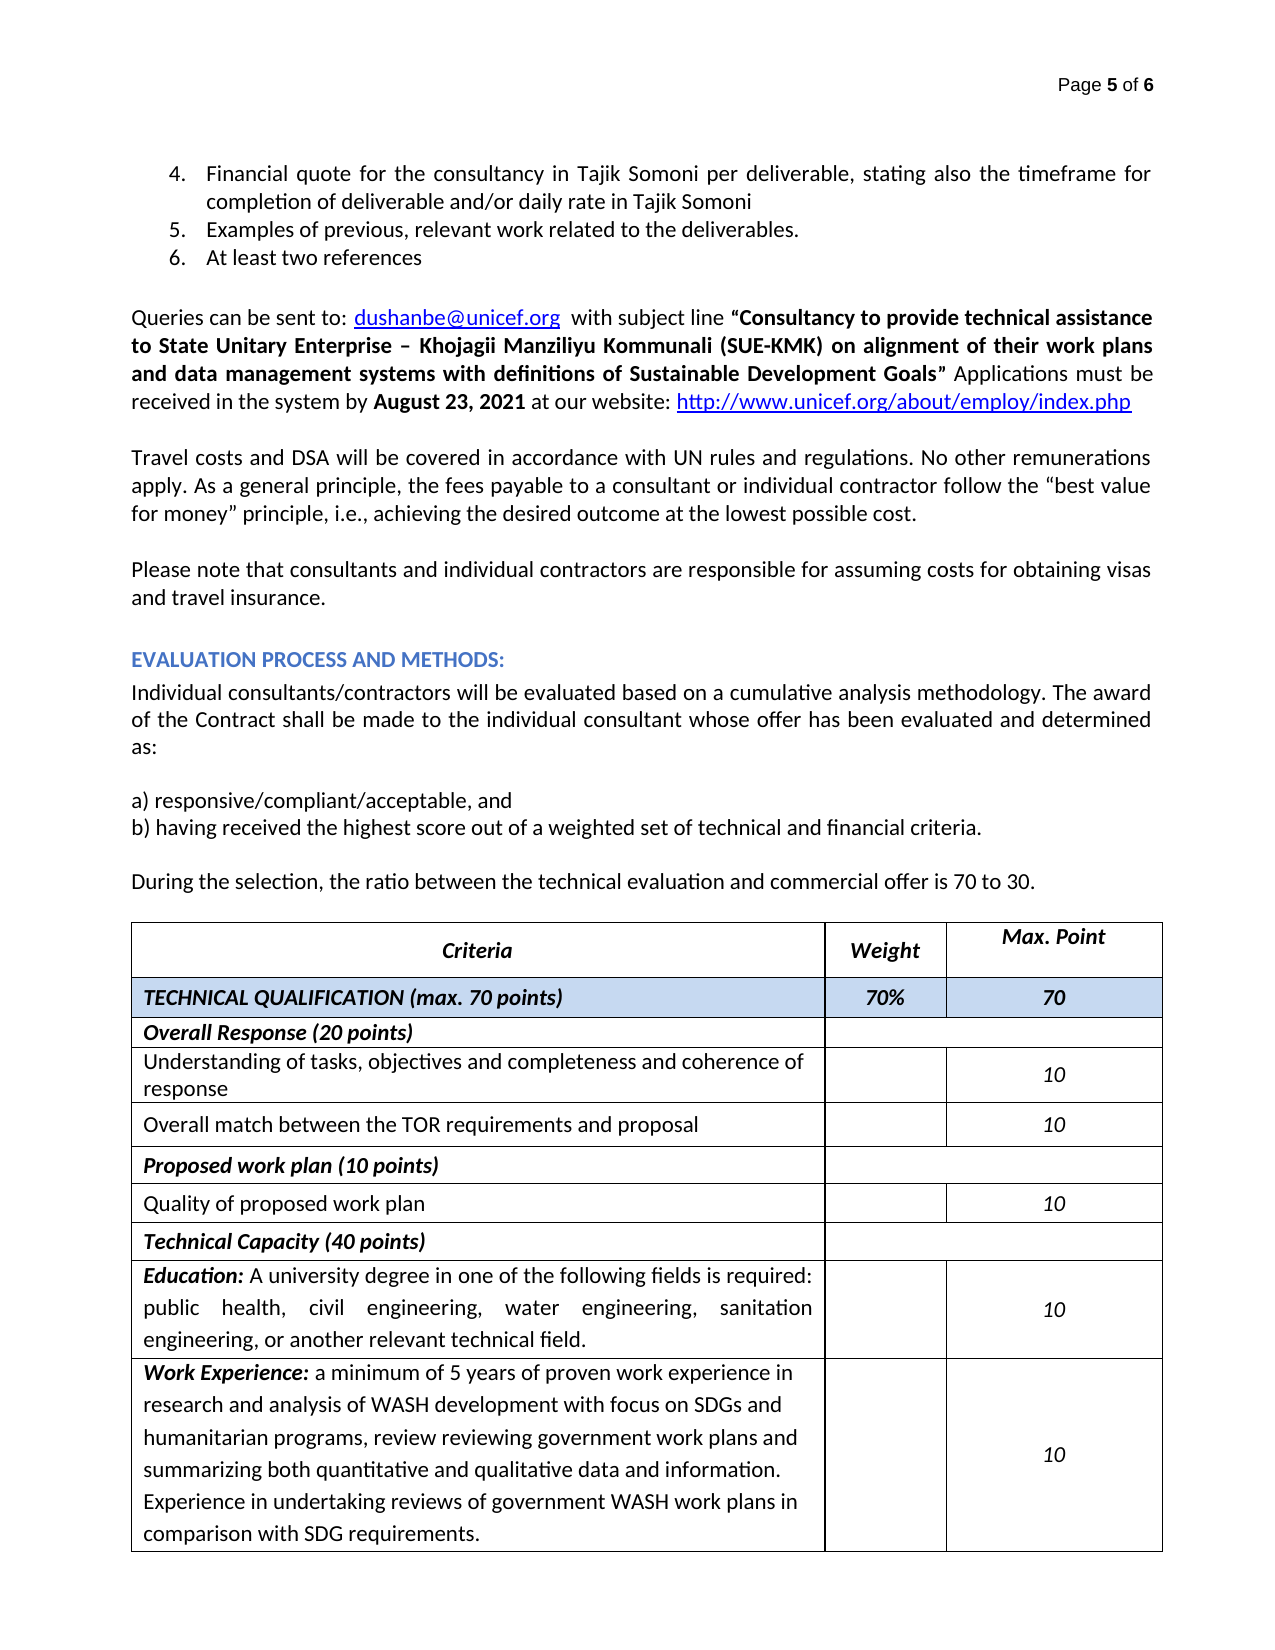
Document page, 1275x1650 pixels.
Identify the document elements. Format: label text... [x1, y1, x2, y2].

text Queries can be sent to: dushanbe@unicef.org with subject line “Consultancy to provide technical assistance to State Unitary Enterprise – Khojagii Manziliyu Kommunali (SUE-KMK) on alignment of their work plans and data management systems with definitions of Sustainable Development Goals” Applications must be received in the system by August 23, 2021 at our website: http://www.unicef.org/about/employ/index.php [131, 303, 1153, 415]
table_cell Overall match between the TOR requirements and proposal [132, 1103, 824, 1146]
table_cell [826, 1018, 1162, 1047]
table_cell 70% [826, 978, 946, 1017]
table_cell TECHNICAL QUALIFICATION (max. 70 points) [132, 978, 824, 1017]
text b) having received the highest score out of a weighted set of technical and financial criteria. [131, 814, 1153, 841]
table_cell [826, 1261, 946, 1357]
table_cell Understanding of tasks, objectives and completeness and coherence of response [132, 1048, 824, 1102]
table_cell Technical Capacity (40 points) [132, 1223, 824, 1260]
table_cell 10 [947, 1103, 1162, 1146]
table_cell Overall Response (20 points) [132, 1018, 824, 1047]
table_cell [826, 1147, 1162, 1183]
table_header Weight [826, 923, 946, 977]
table_cell [826, 1223, 1162, 1260]
text During the selection, the ratio between the technical evaluation and commercial offer is 70 to 30. [131, 868, 1153, 895]
table_cell Proposed work plan (10 points) [132, 1147, 824, 1183]
table_header Max. Point [947, 923, 1162, 977]
text Travel costs and DSA will be covered in accordance with UN rules and regulations. No other remunerations apply. As a general principle, the fees payable to a consultant or individual contractor follow the “best value for money” principle, i.e., achieving the desired outcome at the lowest possible cost. [131, 443, 1153, 527]
list At least two references [169, 243, 1153, 271]
table_cell [826, 1048, 946, 1102]
text Please note that consultants and individual contractors are responsible for assuming costs for obtaining visas and travel insurance. [131, 555, 1153, 611]
table_cell 10 [947, 1261, 1162, 1357]
table_cell Quality of proposed work plan [132, 1184, 824, 1222]
table_cell 10 [947, 1048, 1162, 1102]
text Individual consultants/contractors will be evaluated based on a cumulative analysis methodology. The award of the Contract shall be made to the individual consultant whose offer has been evaluated and determined as: [131, 678, 1153, 759]
table_cell 10 [947, 1359, 1162, 1551]
table_cell [826, 1184, 946, 1222]
table_cell [826, 1103, 946, 1146]
table_cell 10 [947, 1184, 1162, 1222]
text a) responsive/compliant/acceptable, and [131, 787, 1153, 814]
table_header Criteria [132, 923, 824, 977]
list Examples of previous, relevant work related to the deliverables. [169, 215, 1153, 243]
table_cell [826, 1359, 946, 1551]
table_cell Education: A university degree in one of the following fields is required: public health, civil engineering, water engineering, sanitation engineering, or another relevant technical field. [132, 1261, 824, 1357]
text EVALUATION PROCESS AND METHODS: [131, 645, 1153, 673]
list Financial quote for the consultancy in Tajik Somoni per deliverable, stating also the timeframe for completion of deliverable and/or daily rate in Tajik Somoni [169, 159, 1153, 215]
table_cell 70 [947, 978, 1162, 1017]
table_cell Work Experience: a minimum of 5 years of proven work experience in research and analysis of WASH development with focus on SDGs and humanitarian programs, review reviewing government work plans and summarizing both quantitative and qualitative data and information. Experience in undertaking reviews of government WASH work plans in comparison with SDG requirements. [132, 1359, 824, 1551]
